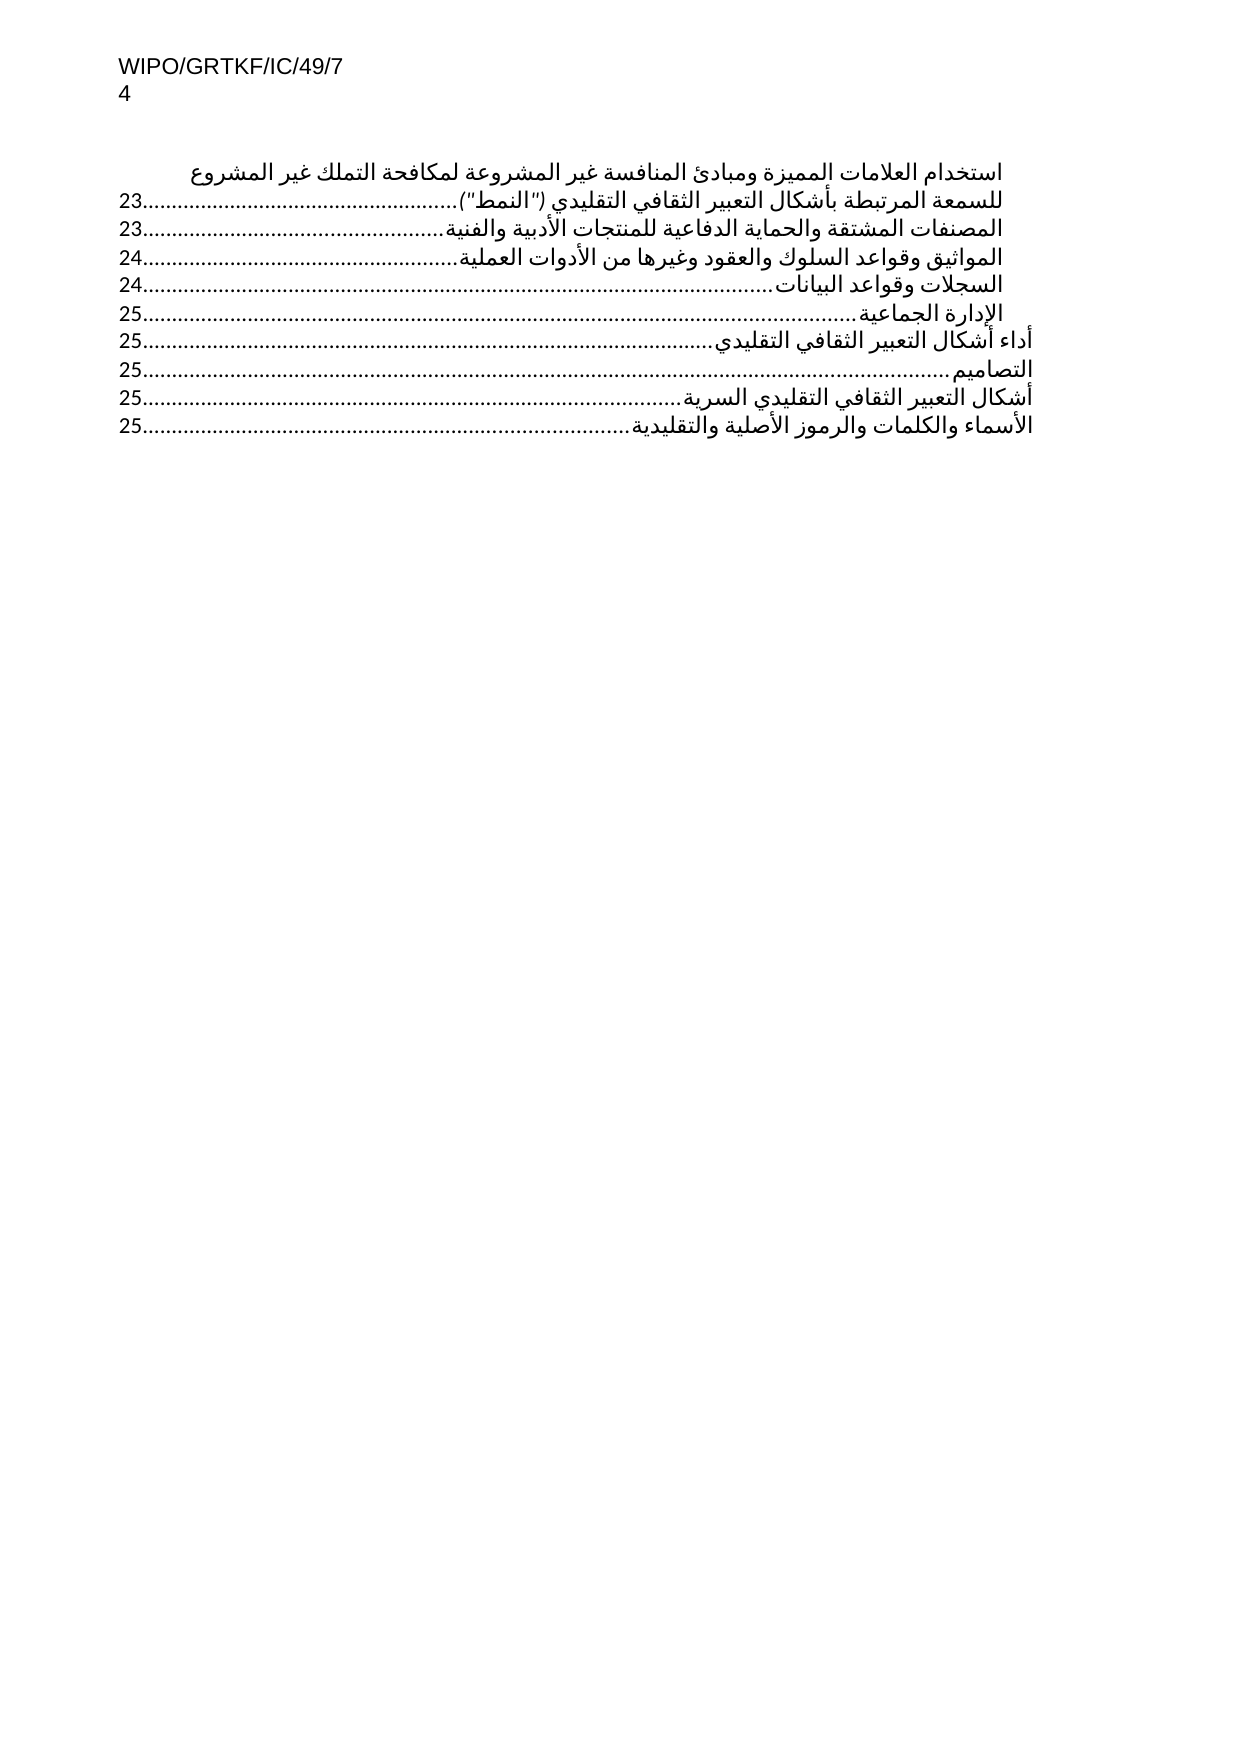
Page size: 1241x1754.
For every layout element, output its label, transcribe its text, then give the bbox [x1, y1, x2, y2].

text استخدام العلامات المميزة ومبادئ المنافسة غير المشروعة لمكافحة التملك غير المشروع للسمعة المرتبطة بأشكال التعبير الثقافي التقليدي ("النمط") 23 [118, 158, 1004, 214]
text أشكال التعبير الثقافي التقليدي السرية 25 [118, 383, 1033, 411]
text أداء أشكال التعبير الثقافي التقليدي 25 [118, 327, 1033, 355]
text المصنفات المشتقة والحماية الدفاعية للمنتجات الأدبية والفنية 23 [118, 214, 1004, 243]
text الأسماء والكلمات والرموز الأصلية والتقليدية 25 [118, 411, 1034, 439]
text التصاميم 25 [118, 355, 1033, 383]
text المواثيق وقواعد السلوك والعقود وغيرها من الأدوات العملية 24 [118, 243, 1004, 271]
text السجلات وقواعد البيانات 24 [118, 271, 1004, 299]
text الإدارة الجماعية 25 [118, 299, 1004, 327]
